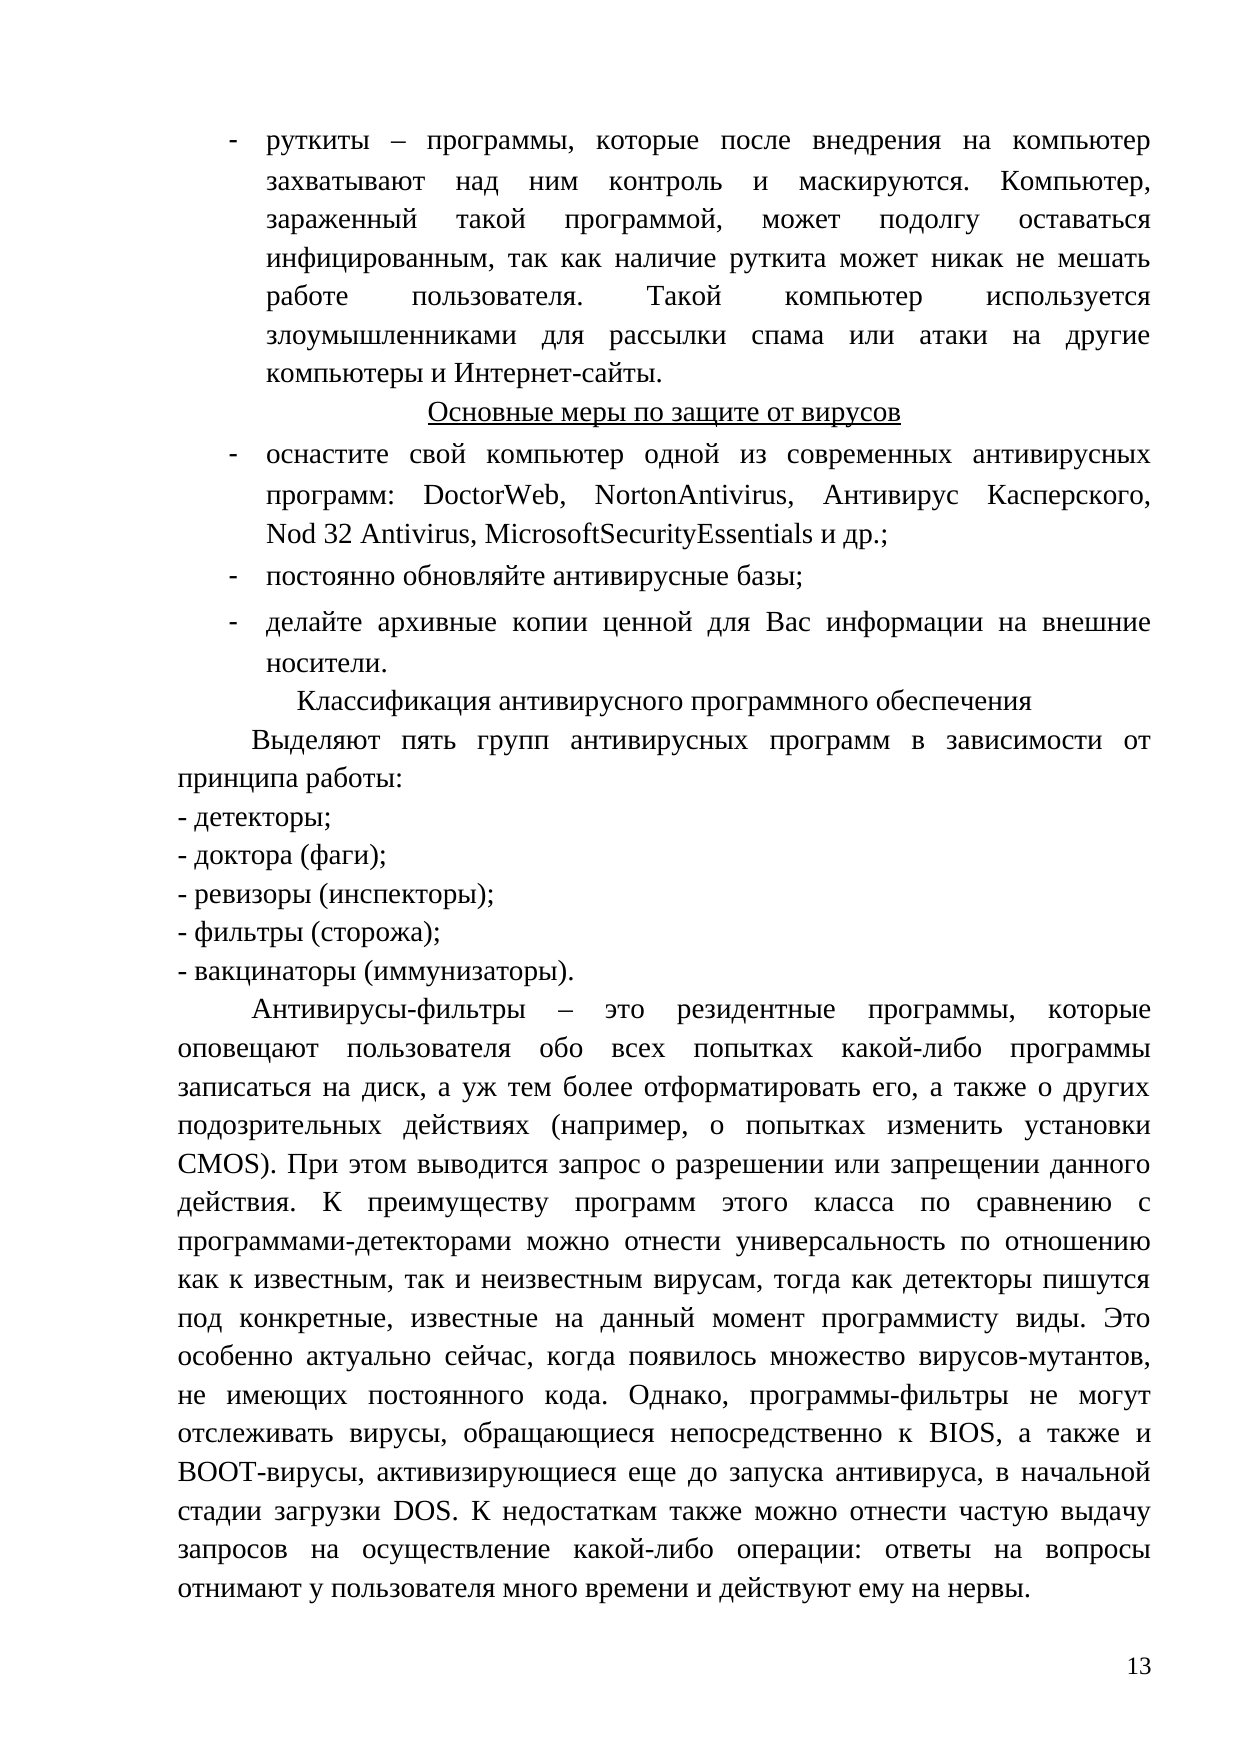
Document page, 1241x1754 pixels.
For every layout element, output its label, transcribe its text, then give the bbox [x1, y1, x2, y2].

list оснастите свой компьютер одной из современных антивирусных программ: DoctorWeb, NortonAntivirus, Антивирус Касперского, Nod 32 Antivirus, MicrosoftSecurityEssentials и др.; [228, 433, 1152, 549]
text Основные меры по защите от вирусов [177, 394, 1152, 428]
list руткиты – программы, которые после внедрения на компьютер захватывают над ним контроль и маскируются. Компьютер, зараженный такой программой, может подолгу оставаться инфицированным, так как наличие руткита может никак не мешать работе пользователя. Такой компьютер используется злоумышленниками для рассылки спама или атаки на другие компьютеры и Интернет-сайты. [228, 118, 1152, 389]
text Классификация антивирусного программного обеспечения [177, 683, 1152, 717]
list постоянно обновляйте антивирусные базы; [228, 554, 1152, 594]
text - ревизоры (инспекторы); [177, 876, 1152, 909]
text - доктора (фаги); [177, 837, 1152, 871]
text - фильтры (сторожа); [177, 914, 1152, 948]
text - детекторы; [177, 799, 1152, 832]
list делайте архивные копии ценной для Вас информации на внешние носители. [228, 600, 1152, 678]
text Выделяют пять групп антивирусных программ в зависимости от принципа работы: [177, 722, 1152, 794]
text - вакцинаторы (иммунизаторы). [177, 953, 1152, 987]
text Антивирусы-фильтры – это резидентные программы, которые оповещают пользователя обо всех попытках какой-либо программы записаться на диск, а уж тем более отформатировать его, а также о других подозрительных действиях (например, о попытках изменить установки CMOS). При этом выводится запрос о разрешении или запрещении данного действия. К преимуществу программ этого класса по сравнению с программами-детекторами можно отнести универсальность по отношению как к известным, так и неизвестным вирусам, тогда как детекторы пишутся под конкретные, известные на данный момент программисту виды. Это особенно актуально сейчас, когда появилось множество вирусов-мутантов, не имеющих постоянного кода. Однако, программы-фильтры не могут отслеживать вирусы, обращающиеся непосредственно к BIOS, а также и BOOT-вирусы, активизирующиеся еще до запуска антивируса, в начальной стадии загрузки DOS. К недостаткам также можно отнести частую выдачу запросов на осуществление какой-либо операции: ответы на вопросы отнимают у пользователя много времени и действуют ему на нервы. [177, 992, 1152, 1603]
